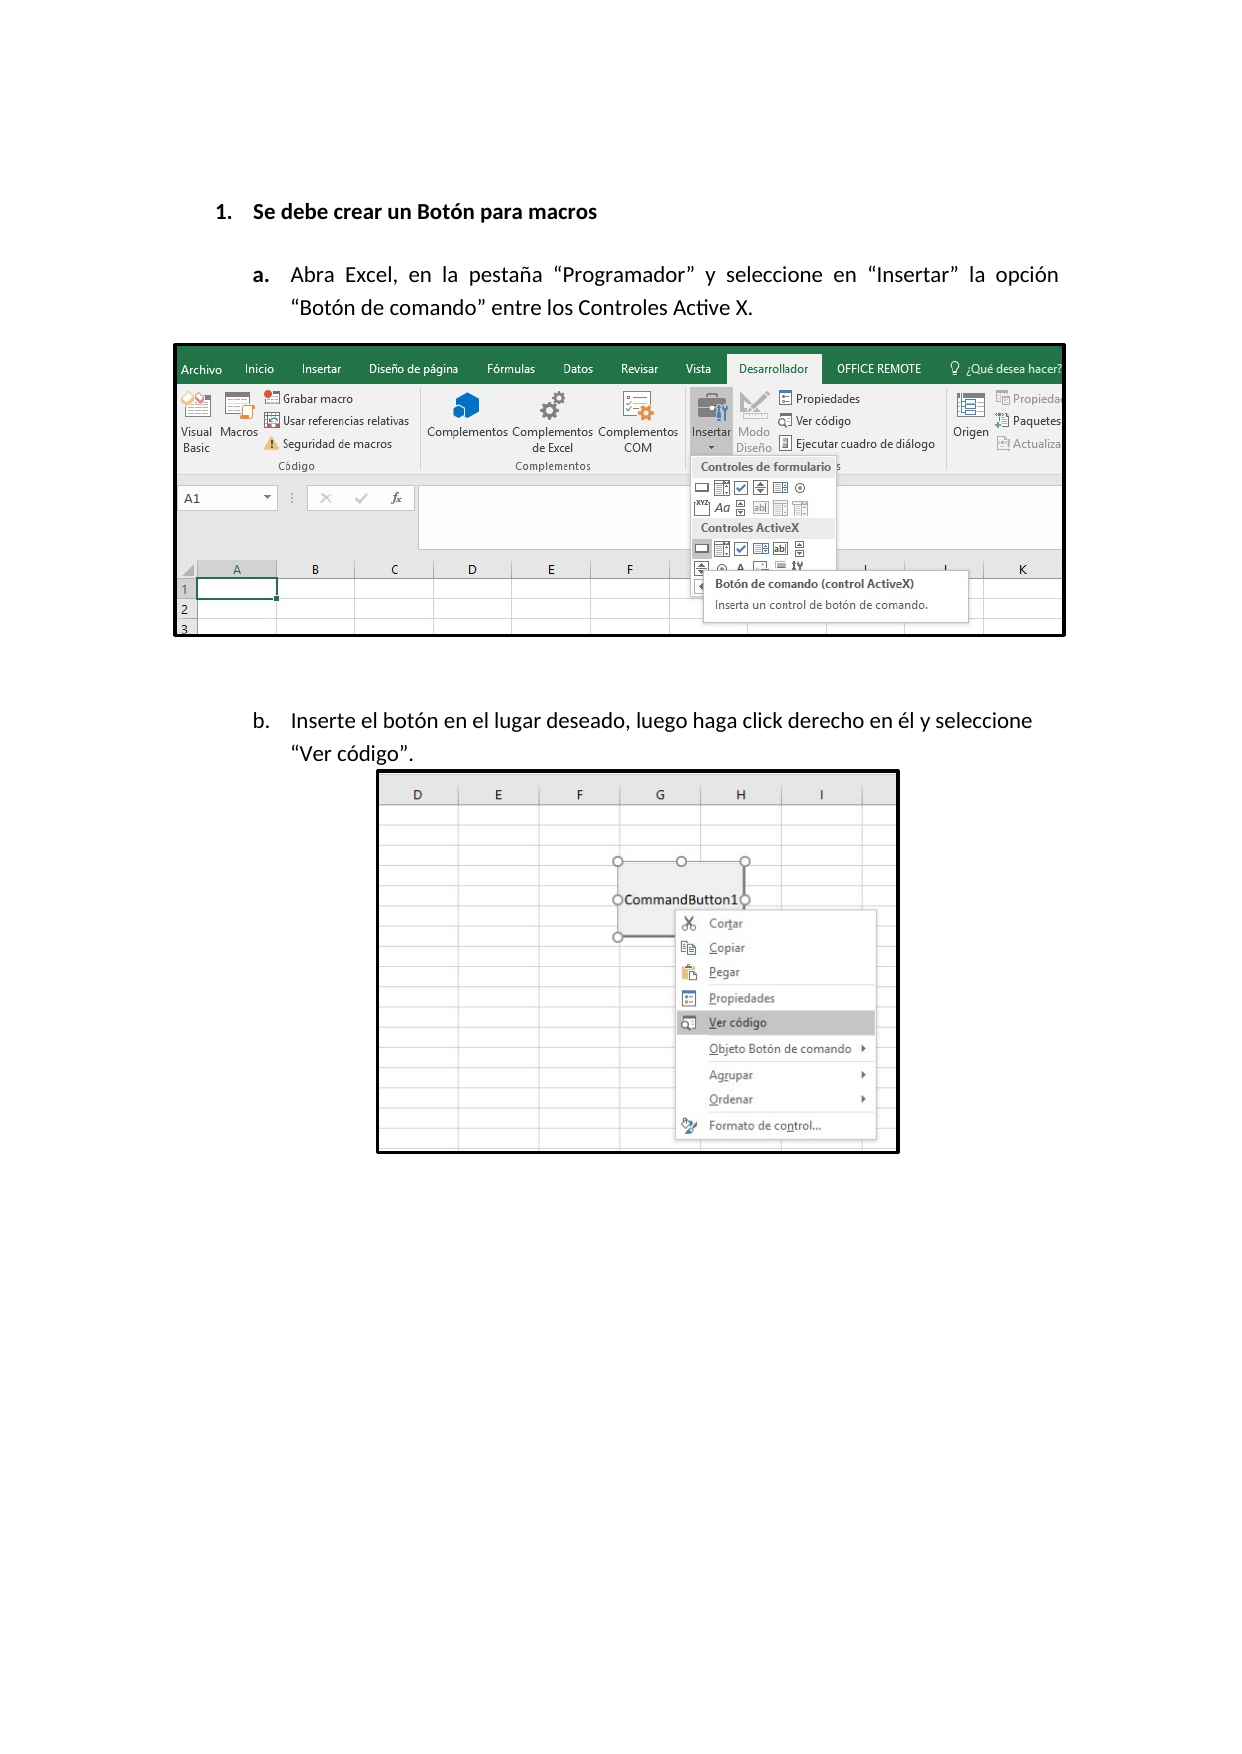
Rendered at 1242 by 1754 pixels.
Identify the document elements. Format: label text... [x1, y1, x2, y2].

picture [379, 773, 896, 1151]
text a. Abra Excel, en la pestaña “Programador” y seleccione en “Insertar” la opción [252, 261, 1077, 289]
text b. Inserte el botón en el lugar deseado, luego haga click derecho en él y seleccione [252, 706, 1077, 734]
text “Botón de comando” entre los Controles Active X. [290, 293, 1077, 321]
text 1. Se debe crear un Botón para macros [215, 197, 1077, 225]
text “Ver código”. [290, 739, 1077, 767]
picture [177, 346, 1062, 634]
